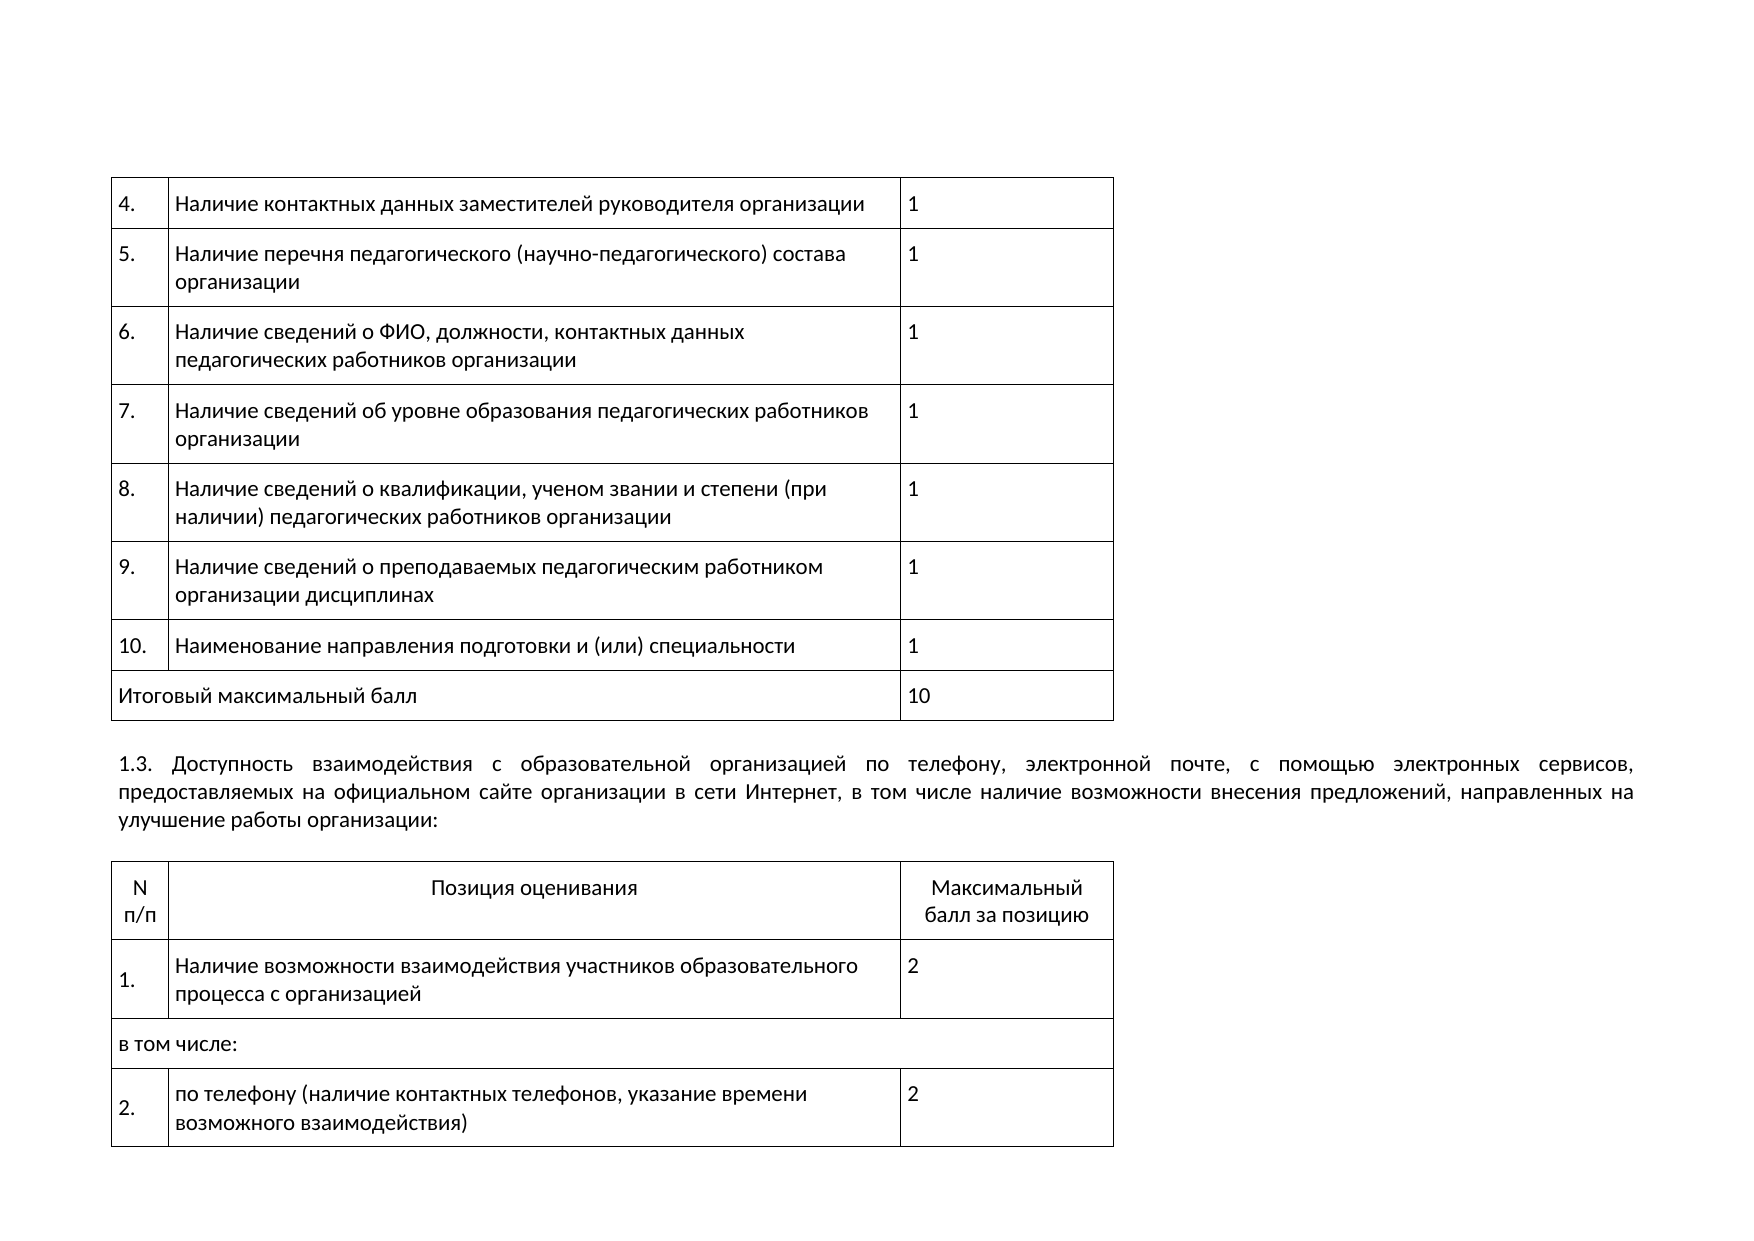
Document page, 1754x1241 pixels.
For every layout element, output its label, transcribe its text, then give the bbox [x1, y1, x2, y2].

table_cell 4. [112, 178, 168, 227]
table_cell 1 [901, 464, 1113, 541]
table_cell 1. [112, 940, 168, 1018]
table_cell 1 [901, 542, 1113, 619]
table_cell Наличие сведений об уровне образования педагогических работников организации [169, 385, 900, 462]
table_header N п/п [112, 862, 168, 939]
table_cell Наличие возможности взаимодействия участников образовательного процесса с организацией [169, 940, 900, 1018]
table_cell 8. [112, 464, 168, 541]
table_cell 10 [901, 671, 1113, 720]
table_cell 5. [112, 229, 168, 306]
table_cell Наличие перечня педагогического (научно-педагогического) состава организации [169, 229, 900, 306]
table_header Максимальный балл за позицию [901, 862, 1113, 939]
table_cell 2 [901, 940, 1113, 1018]
table_cell в том числе: [112, 1019, 1113, 1068]
table_header Позиция оценивания [169, 862, 900, 939]
table_cell 2 [901, 1069, 1113, 1146]
table_cell 1 [901, 307, 1113, 384]
table_cell 1 [901, 620, 1113, 669]
table_cell Наличие контактных данных заместителей руководителя организации [169, 178, 900, 227]
table_cell Наличие сведений о преподаваемых педагогическим работником организации дисциплинах [169, 542, 900, 619]
table_cell 2. [112, 1069, 168, 1146]
table_cell Наличие сведений о квалификации, ученом звании и степени (при наличии) педагогических работников организации [169, 464, 900, 541]
table_cell 1 [901, 385, 1113, 462]
table_cell Наличие сведений о ФИО, должности, контактных данных педагогических работников организации [169, 307, 900, 384]
table_cell 1 [901, 229, 1113, 306]
table_cell Наименование направления подготовки и (или) специальности [169, 620, 900, 669]
table_cell 10. [112, 620, 168, 669]
table_cell Итоговый максимальный балл [112, 671, 900, 720]
text 1.3. Доступность взаимодействия с образовательной организацией по телефону, электронной почте, с помощью электронных сервисов, предоставляемых на официальном сайте организации в сети Интернет, в том числе наличие возможности внесения предложений, направленных на улучшение работы организации: [118, 749, 1636, 833]
table_cell 6. [112, 307, 168, 384]
table_cell 1 [901, 178, 1113, 227]
table_cell по телефону (наличие контактных телефонов, указание времени возможного взаимодействия) [169, 1069, 900, 1146]
table_cell 9. [112, 542, 168, 619]
table_cell 7. [112, 385, 168, 462]
